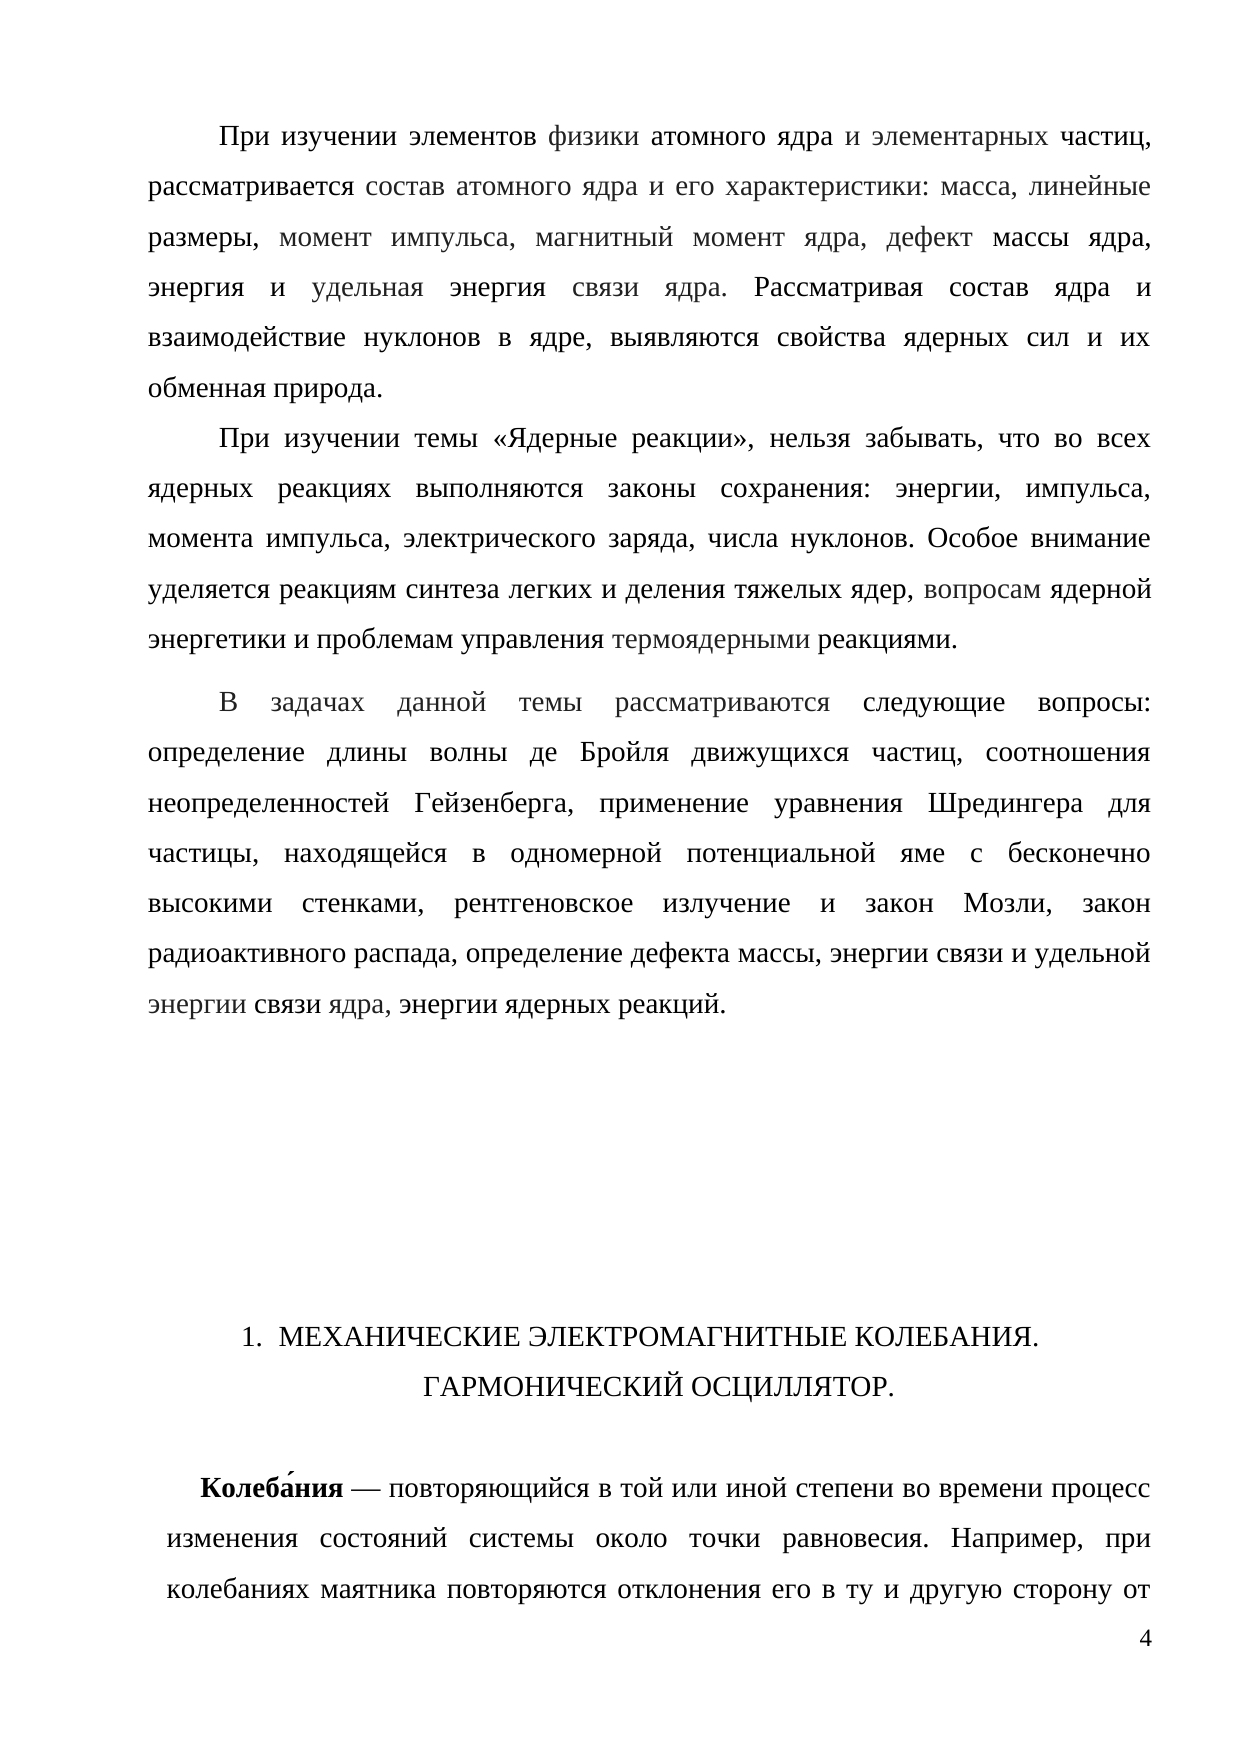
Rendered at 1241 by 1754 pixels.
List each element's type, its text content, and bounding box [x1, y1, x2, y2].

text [166, 1470, 1152, 1604]
text При изучении элементов физики атомного ядра и элементарных частиц, рассматривается состав атомного ядра и его характеристики: масса, линейные размеры, момент импульса, магнитный момент ядра, дефект массы ядра, энергия и удельная энергия связи ядра. Рассматривая состав ядра и взаимодействие нуклонов в ядре, выявляются свойства ядерных сил и их обменная природа. [148, 118, 1152, 403]
list МЕХАНИЧЕСКИЕ ЭЛЕКТРОМАГНИТНЫЕ КОЛЕБАНИЯ. ГАРМОНИЧЕСКИЙ ОСЦИЛЛЯТОР. [129, 1319, 1152, 1403]
text В задачах данной темы рассматриваются следующие вопросы: определение длины волны де Бройля движущихся частиц, соотношения неопределенностей Гейзенберга, применение уравнения Шредингера для частицы, находящейся в одномерной потенциальной яме с бесконечно высокими стенками, рентгеновское излучение и закон Мозли, закон радиоактивного распада, определение дефекта массы, энергии связи и удельной энергии связи ядра, энергии ядерных реакций. [148, 684, 1152, 1019]
text При изучении темы «Ядерные реакции», нельзя забывать, что во всех ядерных реакциях выполняются законы сохранения: энергии, импульса, момента импульса, электрического заряда, числа нуклонов. Особое внимание уделяется реакциям синтеза легких и деления тяжелых ядер, вопросам ядерной энергетики и проблемам управления термоядерными реакциями. [148, 420, 1152, 655]
